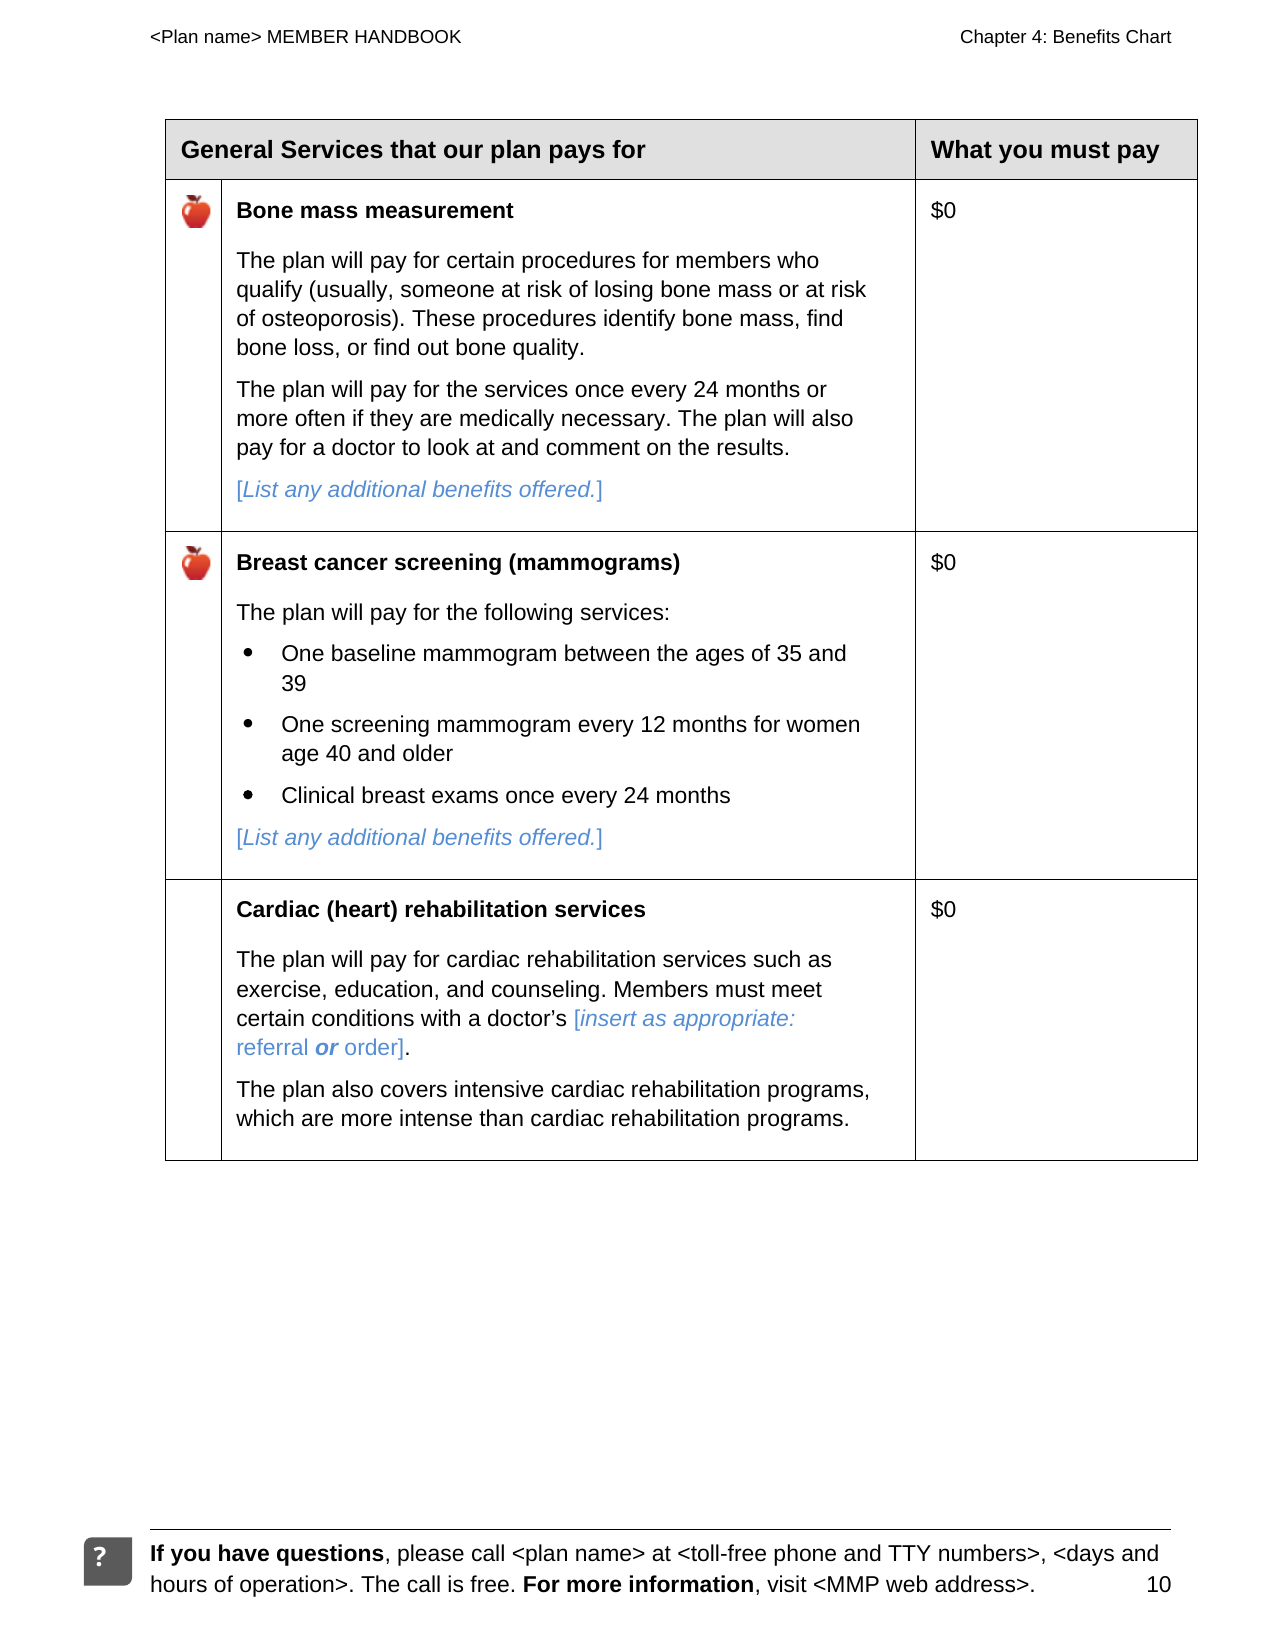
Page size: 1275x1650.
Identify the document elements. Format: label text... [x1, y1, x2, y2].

picture [182, 546, 211, 580]
table_cell $0 [916, 532, 1197, 878]
table_cell Breast cancer screening (mammograms) The plan will pay for the following services: One baseline mammogram between the ages of 35 and 39 One screening mammogram every 12 months for women age 40 and older Clinical breast exams once every 24 months [List any additional benefits offered.] [222, 532, 915, 878]
table_cell Cardiac (heart) rehabilitation services The plan will pay for cardiac rehabilitation services such as exercise, education, and counseling. Members must meet certain conditions with a doctor’s [insert as appropriate: referral or order]. The plan also covers intensive cardiac rehabilitation programs, which are more intense than cardiac rehabilitation programs. [222, 880, 915, 1159]
table_cell [166, 532, 221, 878]
table_header What you must pay [916, 120, 1197, 179]
table_cell $0 [916, 180, 1197, 531]
table_cell $0 [916, 880, 1197, 1159]
table_cell Bone mass measurement The plan will pay for certain procedures for members who qualify (usually, someone at risk of losing bone mass or at risk of osteoporosis). These procedures identify bone mass, find bone loss, or find out bone quality. The plan will pay for the services once every 24 months or more often if they are medically necessary. The plan will also pay for a doctor to look at and comment on the results. [List any additional benefits offered.] [222, 180, 915, 531]
table_header General Services that our plan pays for [166, 120, 915, 179]
picture [182, 195, 211, 228]
table_cell [166, 880, 221, 1159]
table_cell [166, 180, 221, 531]
